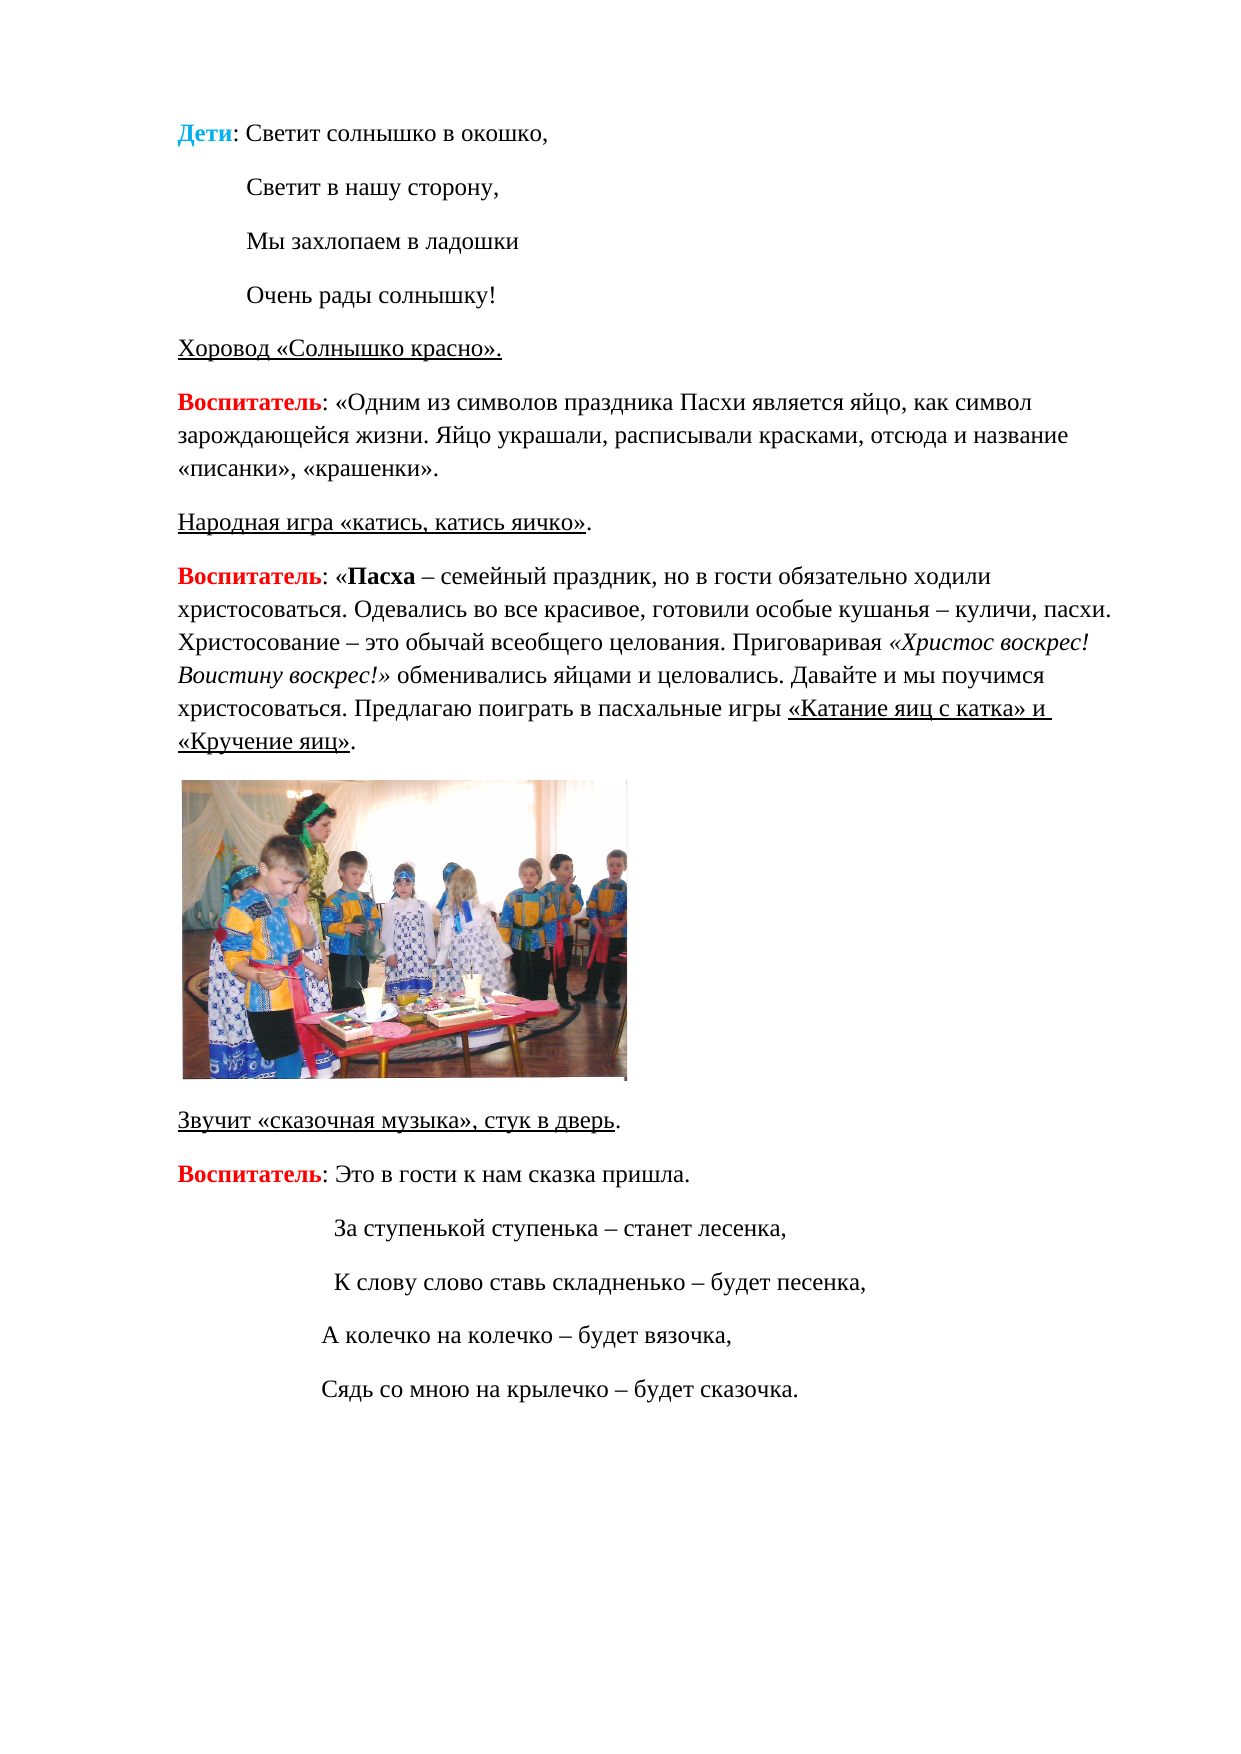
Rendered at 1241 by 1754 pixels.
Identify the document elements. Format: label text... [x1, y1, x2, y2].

text За ступенькой ступенька – станет лесенка, [177, 1213, 1152, 1242]
picture [177, 780, 628, 1081]
text Воспитатель: «Пасха – семейный праздник, но в гости обязательно ходили христосоваться. Одевались во все красивое, готовили особые кушанья – куличи, пасхи. Христосование – это обычай всеобщего целования. Приговаривая «Христос воскрес! Воистину воскрес!» обменивались яйцами и целовались. Давайте и мы поучимся христосоваться. Предлагаю поиграть в пасхальные игры «Катание яиц с катка» и «Кручение яиц». [177, 561, 1152, 755]
text Народная игра «катись, катись яичко». [177, 507, 1152, 536]
text К слову слово ставь складненько – будет песенка, [177, 1267, 1152, 1296]
text Дети: Светит солнышко в окошко, [177, 118, 1152, 147]
text А колечко на колечко – будет вязочка, [177, 1321, 1152, 1349]
text Сядь со мною на крылечко – будет сказочка. [177, 1374, 1152, 1403]
text Воспитатель: Это в гости к нам сказка пришла. [177, 1159, 1152, 1188]
text Очень рады солнышку! [177, 280, 1152, 308]
text Звучит «сказочная музыка», стук в дверь. [177, 1105, 1152, 1134]
text Светит в нашу сторону, [177, 172, 1152, 201]
text Хоровод «Солнышко красно». [177, 333, 1152, 362]
text Мы захлопаем в ладошки [177, 226, 1152, 254]
text Воспитатель: «Одним из символов праздника Пасхи является яйцо, как символ зарождающейся жизни. Яйцо украшали, расписывали красками, отсюда и название «писанки», «крашенки». [177, 387, 1152, 482]
